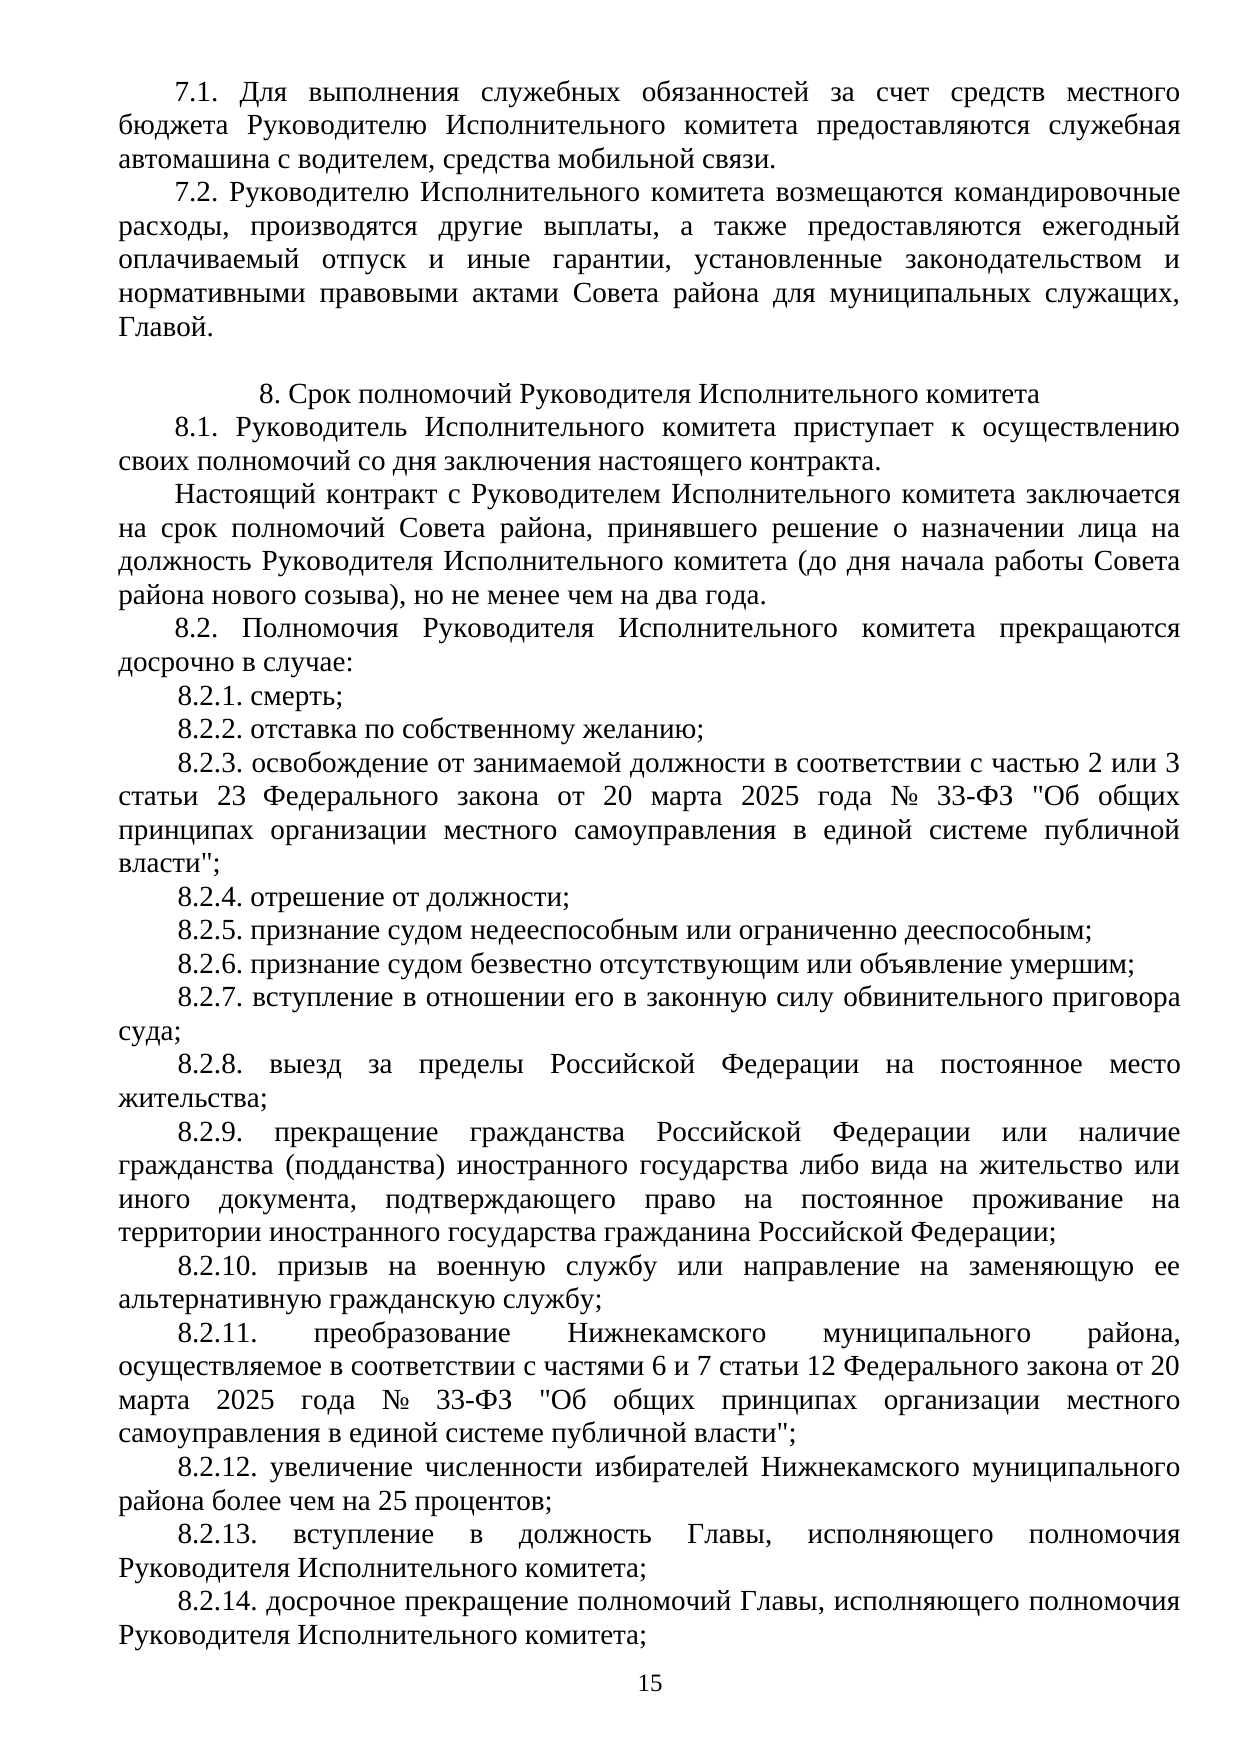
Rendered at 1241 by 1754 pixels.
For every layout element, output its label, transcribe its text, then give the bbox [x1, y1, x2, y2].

text 7.1. Для выполнения служебных обязанностей за счет средств местного бюджета Руководителю Исполнительного комитета предоставляются служебная автомашина с водителем, средства мобильной связи. [118, 74, 1181, 174]
text 8.2.13. вступление в должность Главы, исполняющего полномочия Руководителя Исполнительного комитета; [118, 1516, 1181, 1583]
text 8.2.8. выезд за пределы Российской Федерации на постоянное место жительства; [118, 1047, 1181, 1114]
text 8.2.12. увеличение численности избирателей Нижнекамского муниципального района более чем на 25 процентов; [118, 1449, 1181, 1516]
text 8.2.3. освобождение от занимаемой должности в соответствии с частью 2 или 3 статьи 23 Федерального закона от 20 марта 2025 года № 33-ФЗ "Об общих принципах организации местного самоуправления в единой системе публичной власти"; [118, 745, 1181, 879]
text 8.2. Полномочия Руководителя Исполнительного комитета прекращаются досрочно в случае: [118, 611, 1181, 678]
text 7.2. Руководителю Исполнительного комитета возмещаются командировочные расходы, производятся другие выплаты, а также предоставляются ежегодный оплачиваемый отпуск и иные гарантии, установленные законодательством и нормативными правовыми актами Совета района для муниципальных служащих, Главой. [118, 174, 1181, 342]
text 8.2.7. вступление в отношении его в законную силу обвинительного приговора суда; [118, 979, 1181, 1047]
text 8.2.5. признание судом недееспособным или ограниченно дееспособным; [118, 912, 1181, 946]
text 8.2.6. признание судом безвестно отсутствующим или объявление умершим; [118, 946, 1181, 979]
text 8.2.11. преобразование Нижнекамского муниципального района, осуществляемое в соответствии с частями 6 и 7 статьи 12 Федерального закона от 20 марта 2025 года № 33-ФЗ "Об общих принципах организации местного самоуправления в единой системе публичной власти"; [118, 1315, 1181, 1449]
text 8.1. Руководитель Исполнительного комитета приступает к осуществлению своих полномочий со дня заключения настоящего контракта. [118, 409, 1181, 476]
text 8.2.4. отрешение от должности; [118, 879, 1181, 912]
text 8.2.14. досрочное прекращение полномочий Главы, исполняющего полномочия Руководителя Исполнительного комитета; [118, 1583, 1181, 1650]
text 8.2.10. призыв на военную службу или направление на заменяющую ее альтернативную гражданскую службу; [118, 1248, 1181, 1315]
text 8.2.9. прекращение гражданства Российской Федерации или наличие гражданства (подданства) иностранного государства либо вида на жительство или иного документа, подтверждающего право на постоянное проживание на территории иностранного государства гражданина Российской Федерации; [118, 1114, 1181, 1248]
text Настоящий контракт с Руководителем Исполнительного комитета заключается на срок полномочий Совета района, принявшего решение о назначении лица на должность Руководителя Исполнительного комитета (до дня начала работы Совета района нового созыва), но не менее чем на два года. [118, 476, 1181, 611]
text 8. Срок полномочий Руководителя Исполнительного комитета [118, 376, 1181, 409]
text 8.2.1. смерть; [118, 678, 1181, 711]
text 8.2.2. отставка по собственному желанию; [118, 711, 1181, 745]
